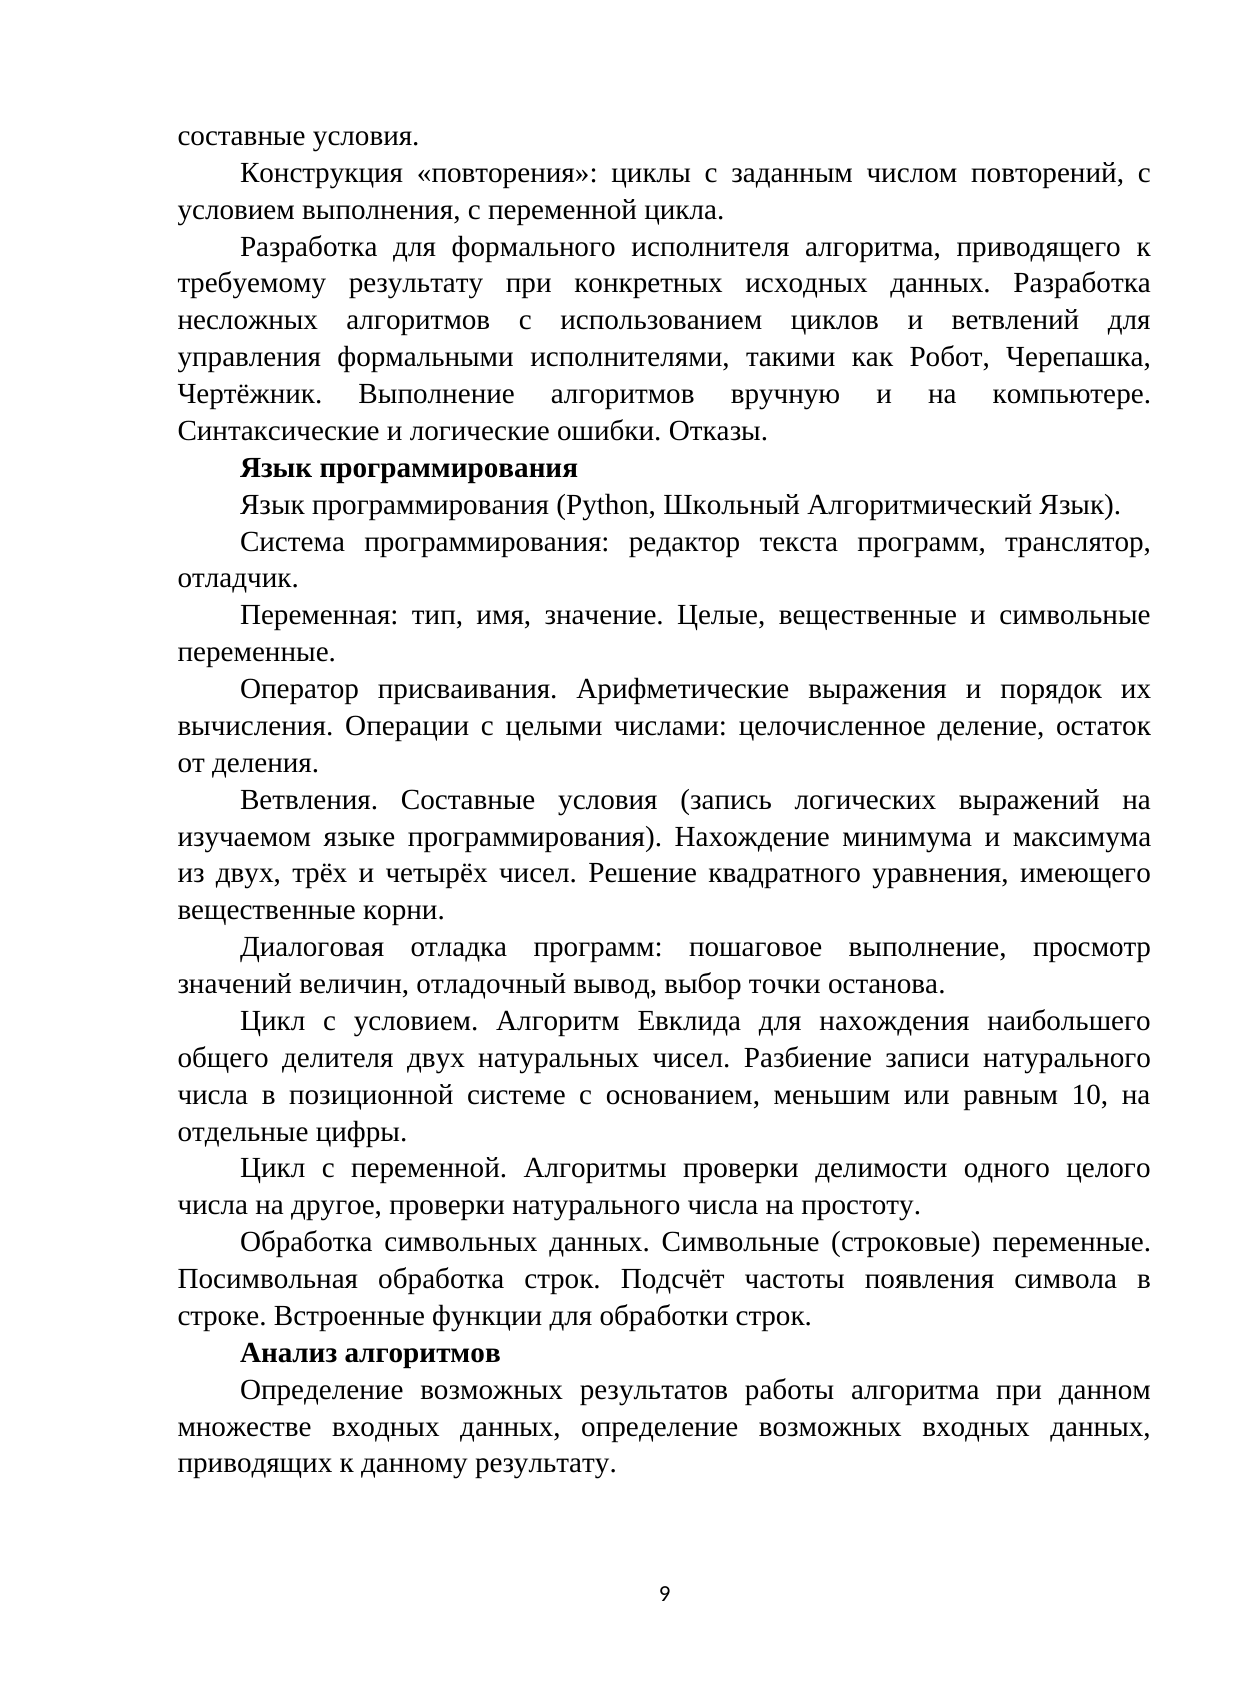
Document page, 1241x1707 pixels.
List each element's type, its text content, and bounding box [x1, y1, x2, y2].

text Язык программирования (Python, Школьный Алгоритмический Язык). [177, 487, 1152, 520]
text Цикл с переменной. Алгоритмы проверки делимости одного целого числа на другое, проверки натурального числа на простоту. [177, 1151, 1152, 1221]
text Анализ алгоритмов [177, 1335, 1152, 1368]
text Разработка для формального исполнителя алгоритма, приводящего к требуемому результату при конкретных исходных данных. Разработка несложных алгоритмов с использованием циклов и ветвлений для управления формальными исполнителями, такими как Робот, Черепашка, Чертёжник. Выполнение алгоритмов вручную и на компьютере. Синтаксические и логические ошибки. Отказы. [177, 229, 1152, 447]
text Обработка символьных данных. Символьные (строковые) переменные. Посимвольная обработка строк. Подсчёт частоты появления символа в строке. Встроенные функции для обработки строк. [177, 1224, 1152, 1332]
text Цикл с условием. Алгоритм Евклида для нахождения наибольшего общего делителя двух натуральных чисел. Разбиение записи натурального числа в позиционной системе с основанием, меньшим или равным 10, на отдельные цифры. [177, 1003, 1152, 1147]
text Диалоговая отладка программ: пошаговое выполнение, просмотр значений величин, отладочный вывод, выбор точки останова. [177, 929, 1152, 1000]
text Ветвления. Составные условия (запись логических выражений на изучаемом языке программирования). Нахождение минимума и максимума из двух, трёх и четырёх чисел. Решение квадратного уравнения, имеющего вещественные корни. [177, 782, 1152, 926]
text Оператор присваивания. Арифметические выражения и порядок их вычисления. Операции с целыми числами: целочисленное деление, остаток от деления. [177, 671, 1152, 778]
text Язык программирования [177, 450, 1152, 483]
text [177, 118, 1152, 152]
text Система программирования: редактор текста программ, транслятор, отладчик. [177, 524, 1152, 594]
text Определение возможных результатов работы алгоритма при данном множестве входных данных, определение возможных входных данных, приводящих к данному результату. [177, 1372, 1152, 1479]
text Переменная: тип, имя, значение. Целые, вещественные и символьные переменные. [177, 597, 1152, 668]
text Конструкция «повторения»: циклы с заданным числом повторений, с условием выполнения, с переменной цикла. [177, 155, 1152, 225]
